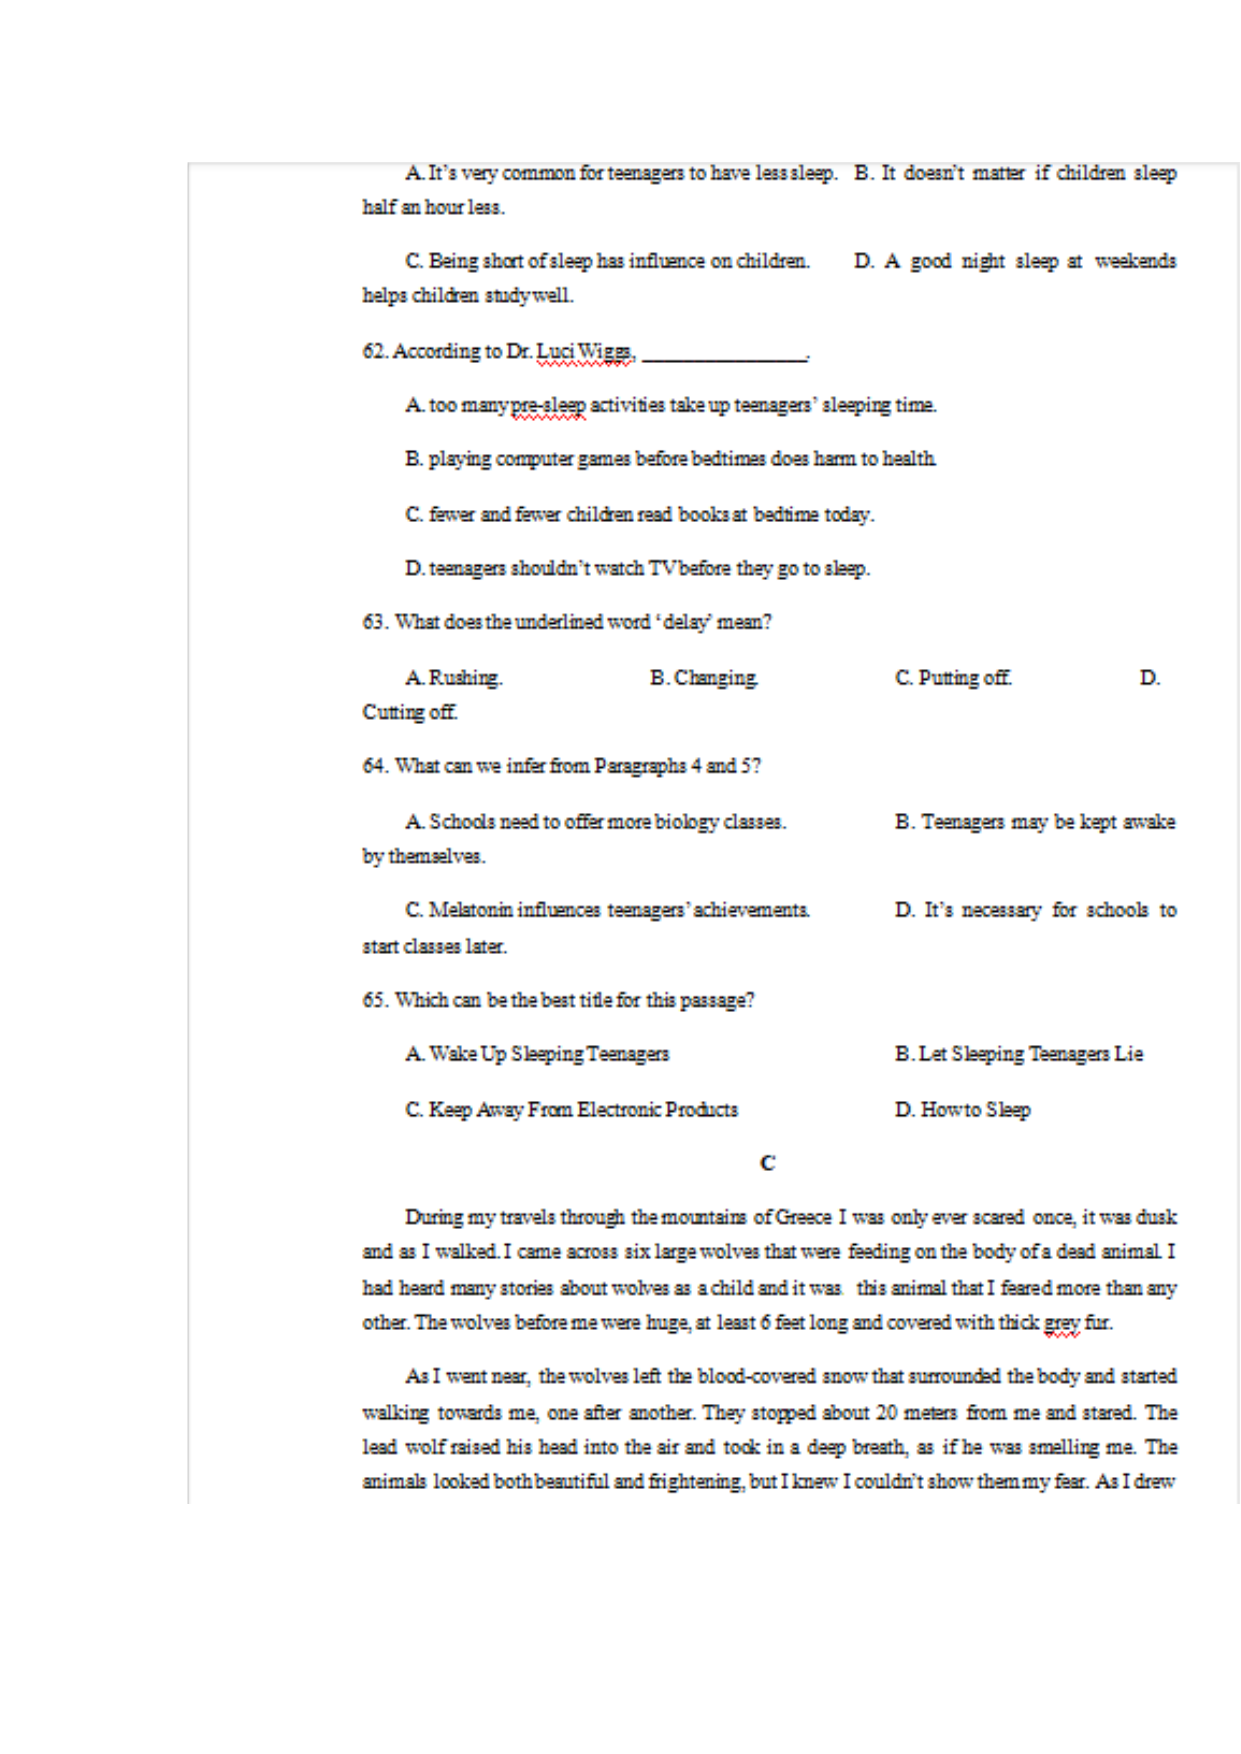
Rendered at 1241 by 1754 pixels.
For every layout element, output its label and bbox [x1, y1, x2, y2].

picture [187, 162, 1241, 1504]
